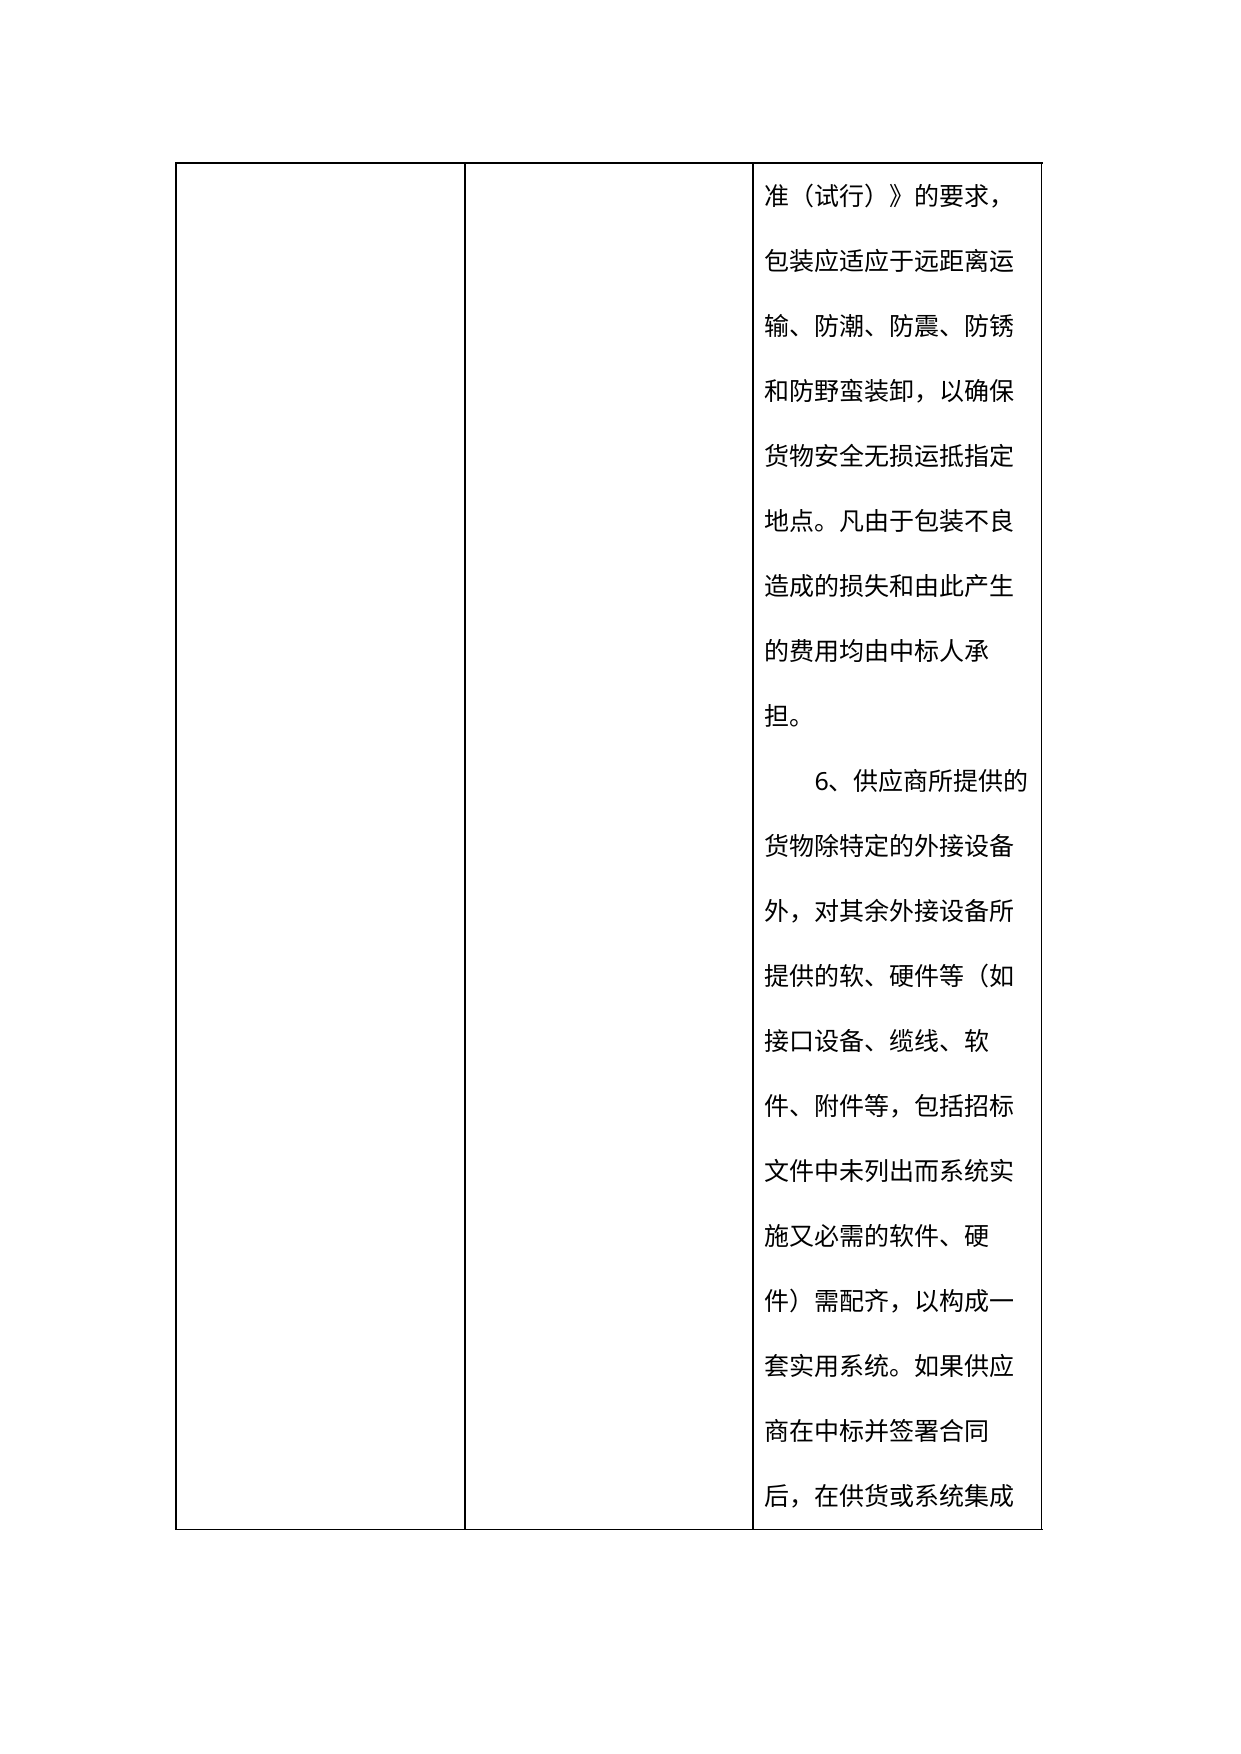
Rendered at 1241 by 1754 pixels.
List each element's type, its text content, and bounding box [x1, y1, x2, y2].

table_cell ★ [177, 164, 464, 1528]
table_cell 4 [466, 164, 752, 1528]
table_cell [754, 164, 1041, 1528]
